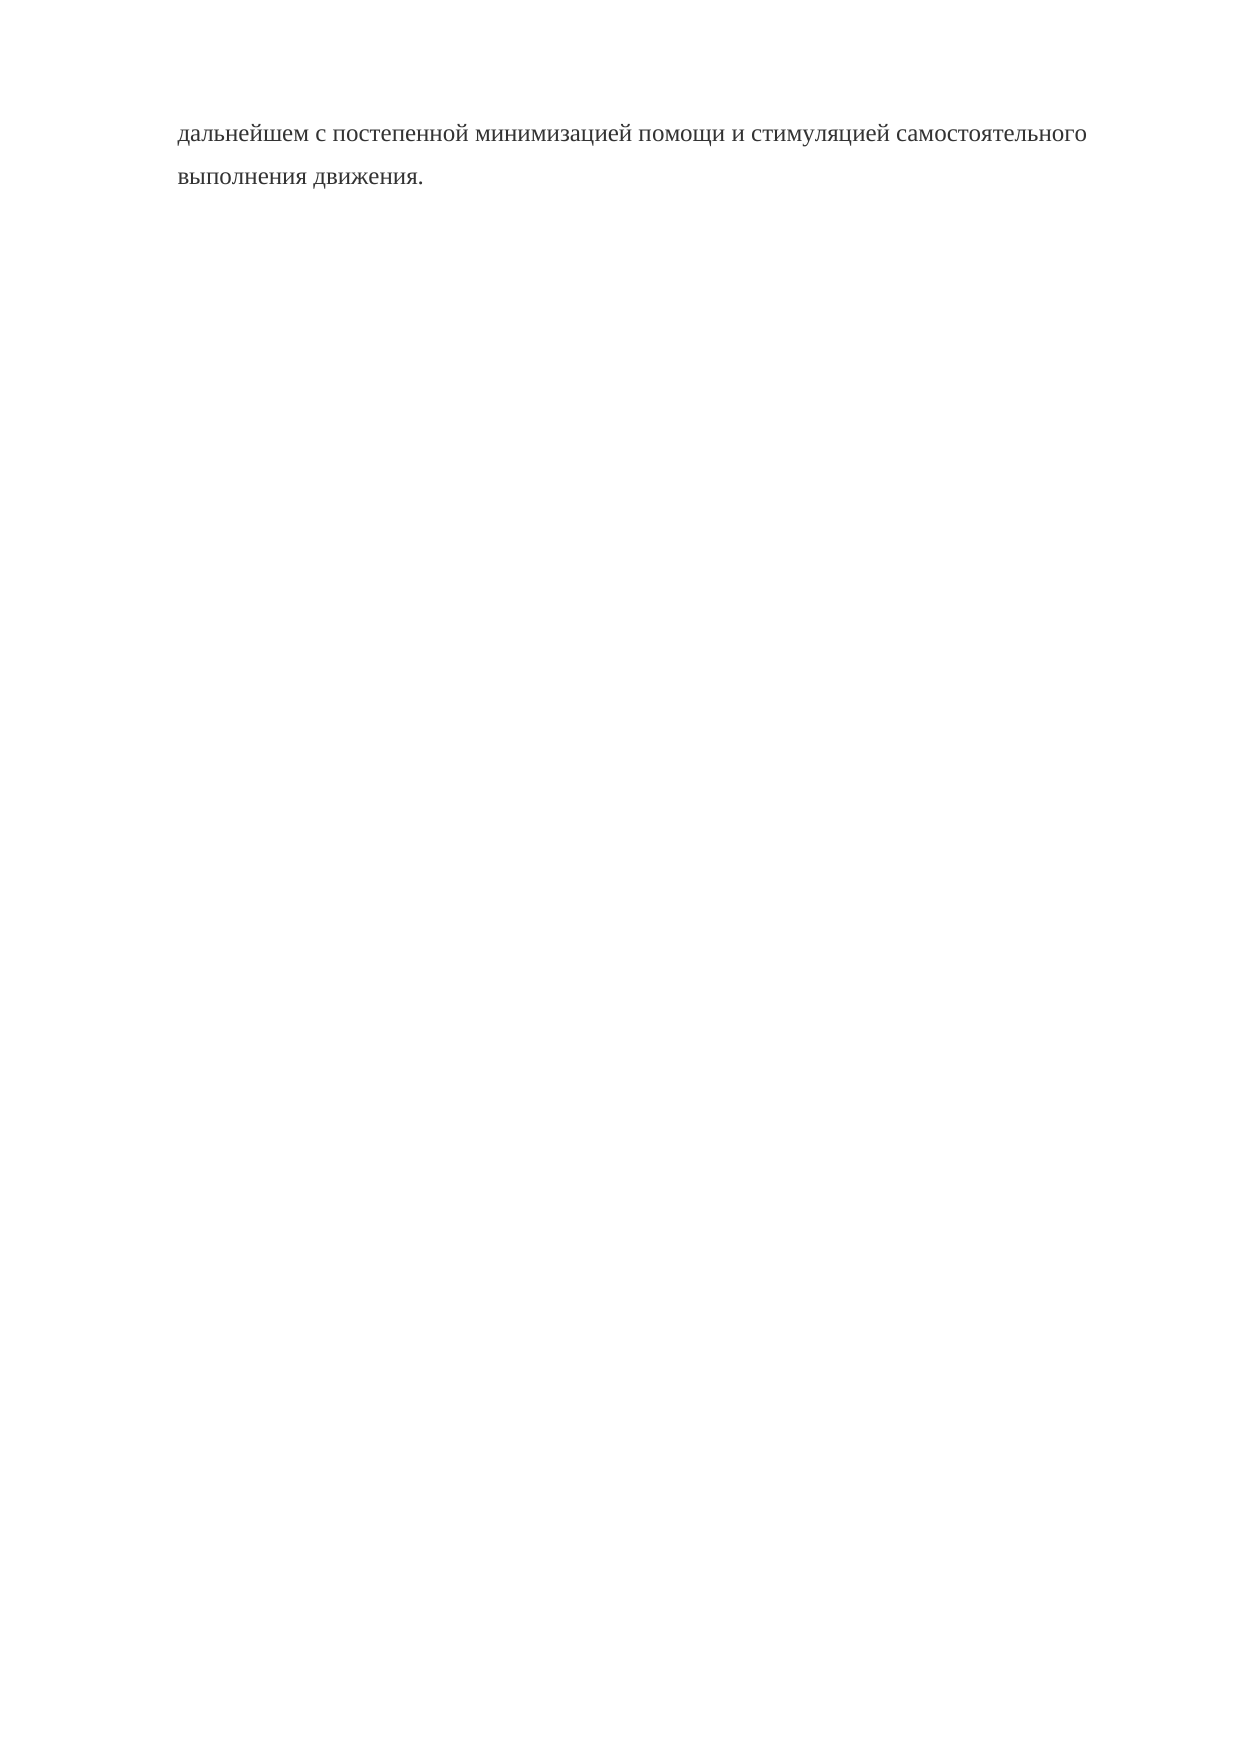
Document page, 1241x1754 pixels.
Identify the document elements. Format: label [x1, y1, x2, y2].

list [177, 118, 1152, 190]
